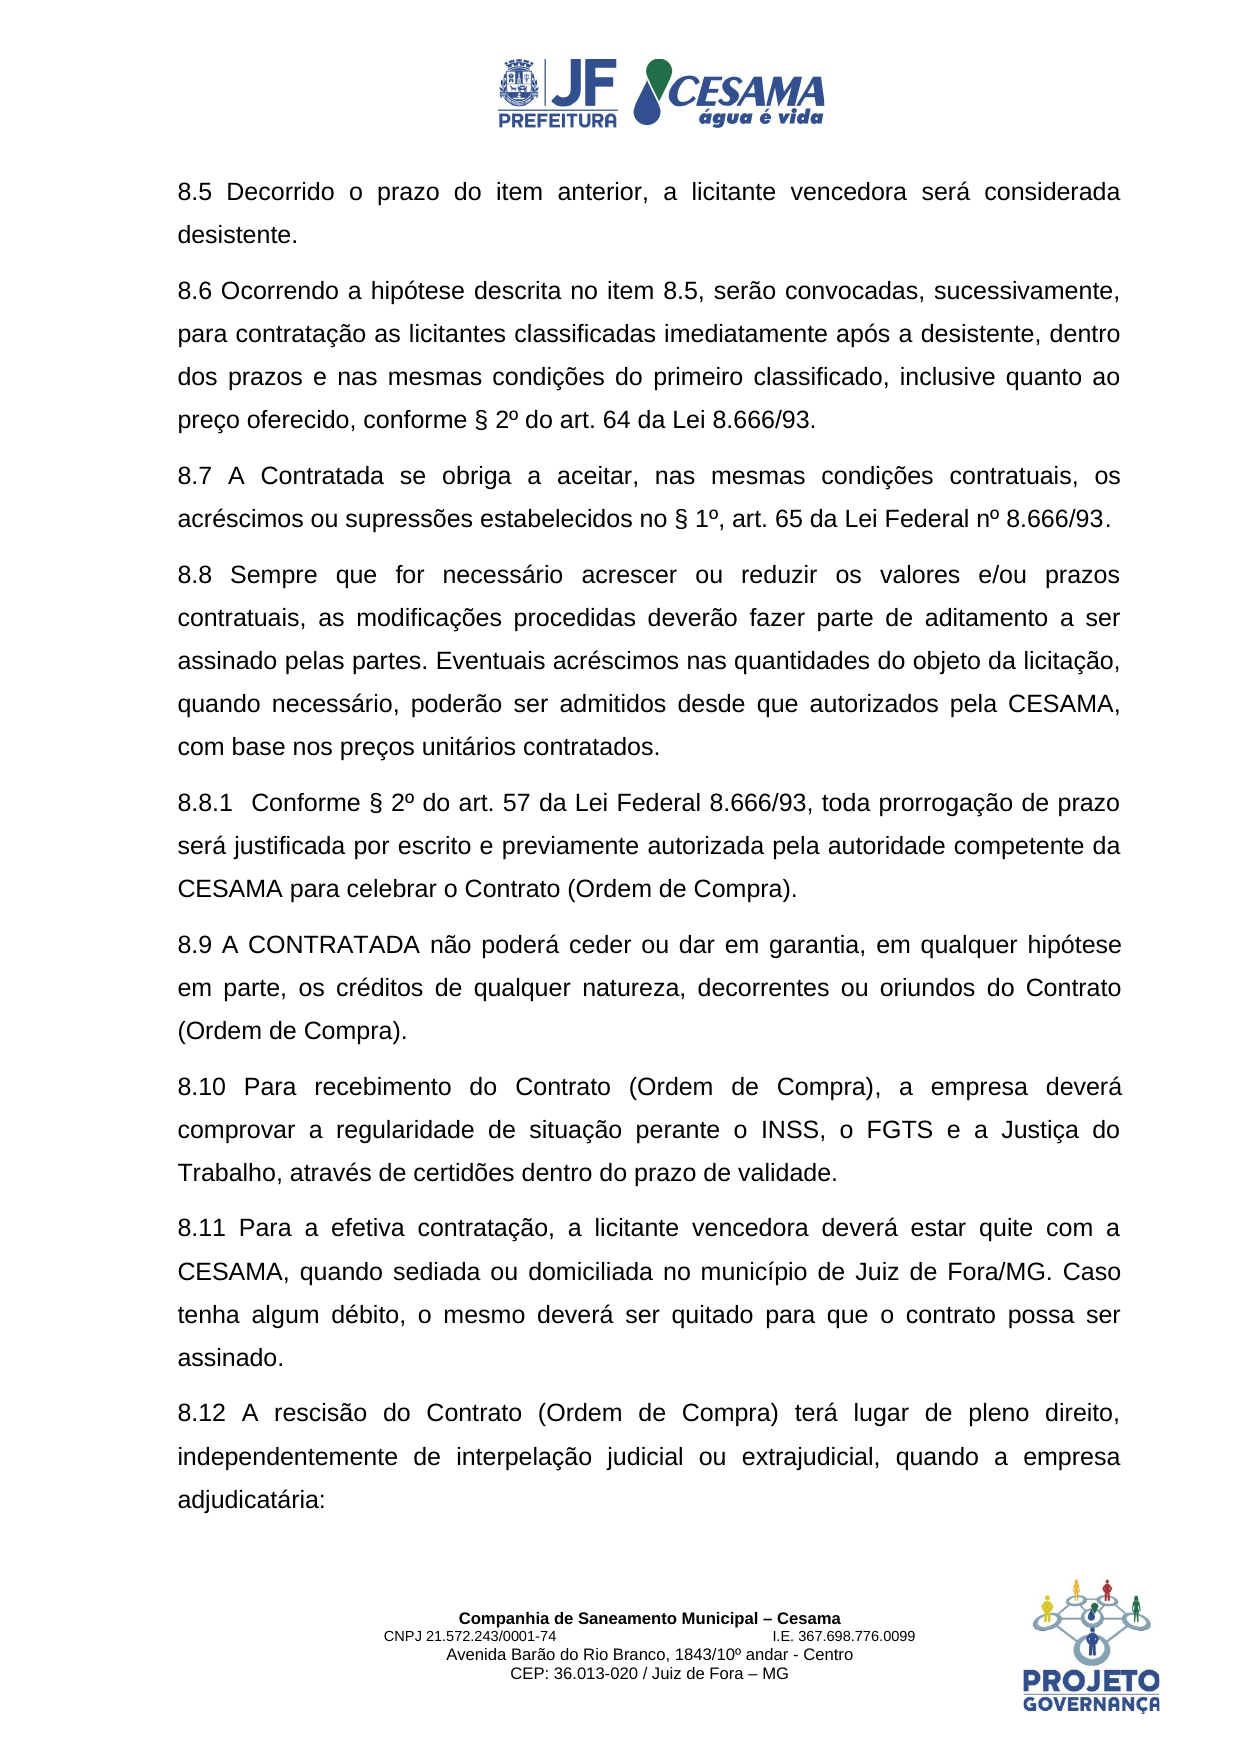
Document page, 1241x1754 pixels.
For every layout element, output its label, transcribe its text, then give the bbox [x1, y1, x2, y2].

text 8.11 Para a efetiva contratação, a licitante vencedora deverá estar quite com a CESAMA, quando sediada ou domiciliada no município de Juiz de Fora/MG. Caso tenha algum débito, o mesmo deverá ser quitado para que o contrato possa ser assinado. [177, 1213, 1122, 1372]
text 8.9 A CONTRATADA não poderá ceder ou dar em garantia, em qualquer hipótese em parte, os créditos de qualquer natureza, decorrentes ou oriundos do Contrato (Ordem de Compra). [177, 930, 1122, 1045]
text 8.7 A Contratada se obriga a aceitar, nas mesmas condições contratuais, os acréscimos ou supressões estabelecidos no § 1º, art. 65 da Lei Federal nº 8.666/93. [177, 461, 1122, 533]
text 8.5 Decorrido o prazo do item anterior, a licitante vencedora será considerada desistente. [177, 177, 1122, 249]
text 8.10 Para recebimento do Contrato (Ordem de Compra), a empresa deverá comprovar a regularidade de situação perante o INSS, o FGTS e a Justiça do Trabalho, através de certidões dentro do prazo de validade. [177, 1072, 1122, 1187]
picture [1023, 1579, 1160, 1714]
picture [497, 59, 825, 128]
text 8.12 A rescisão do Contrato (Ordem de Compra) terá lugar de pleno direito, independentemente de interpelação judicial ou extrajudicial, quando a empresa adjudicatária: [177, 1398, 1122, 1513]
text 8.8 Sempre que for necessário acrescer ou reduzir os valores e/ou prazos contratuais, as modificações procedidas deverão fazer parte de aditamento a ser assinado pelas partes. Eventuais acréscimos nas quantidades do objeto da licitação, quando necessário, poderão ser admitidos desde que autorizados pela CESAMA, com base nos preços unitários contratados. [177, 560, 1122, 761]
text 8.6 Ocorrendo a hipótese descrita no item 8.5, serão convocadas, sucessivamente, para contratação as licitantes classificadas imediatamente após a desistente, dentro dos prazos e nas mesmas condições do primeiro classificado, inclusive quanto ao preço oferecido, conforme § 2º do art. 64 da Lei 8.666/93. [177, 276, 1122, 434]
list Conforme § 2º do art. 57 da Lei Federal 8.666/93, toda prorrogação de prazo será justificada por escrito e previamente autorizada pela autoridade competente da CESAMA para celebrar o Contrato (Ordem de Compra). [177, 788, 1122, 903]
